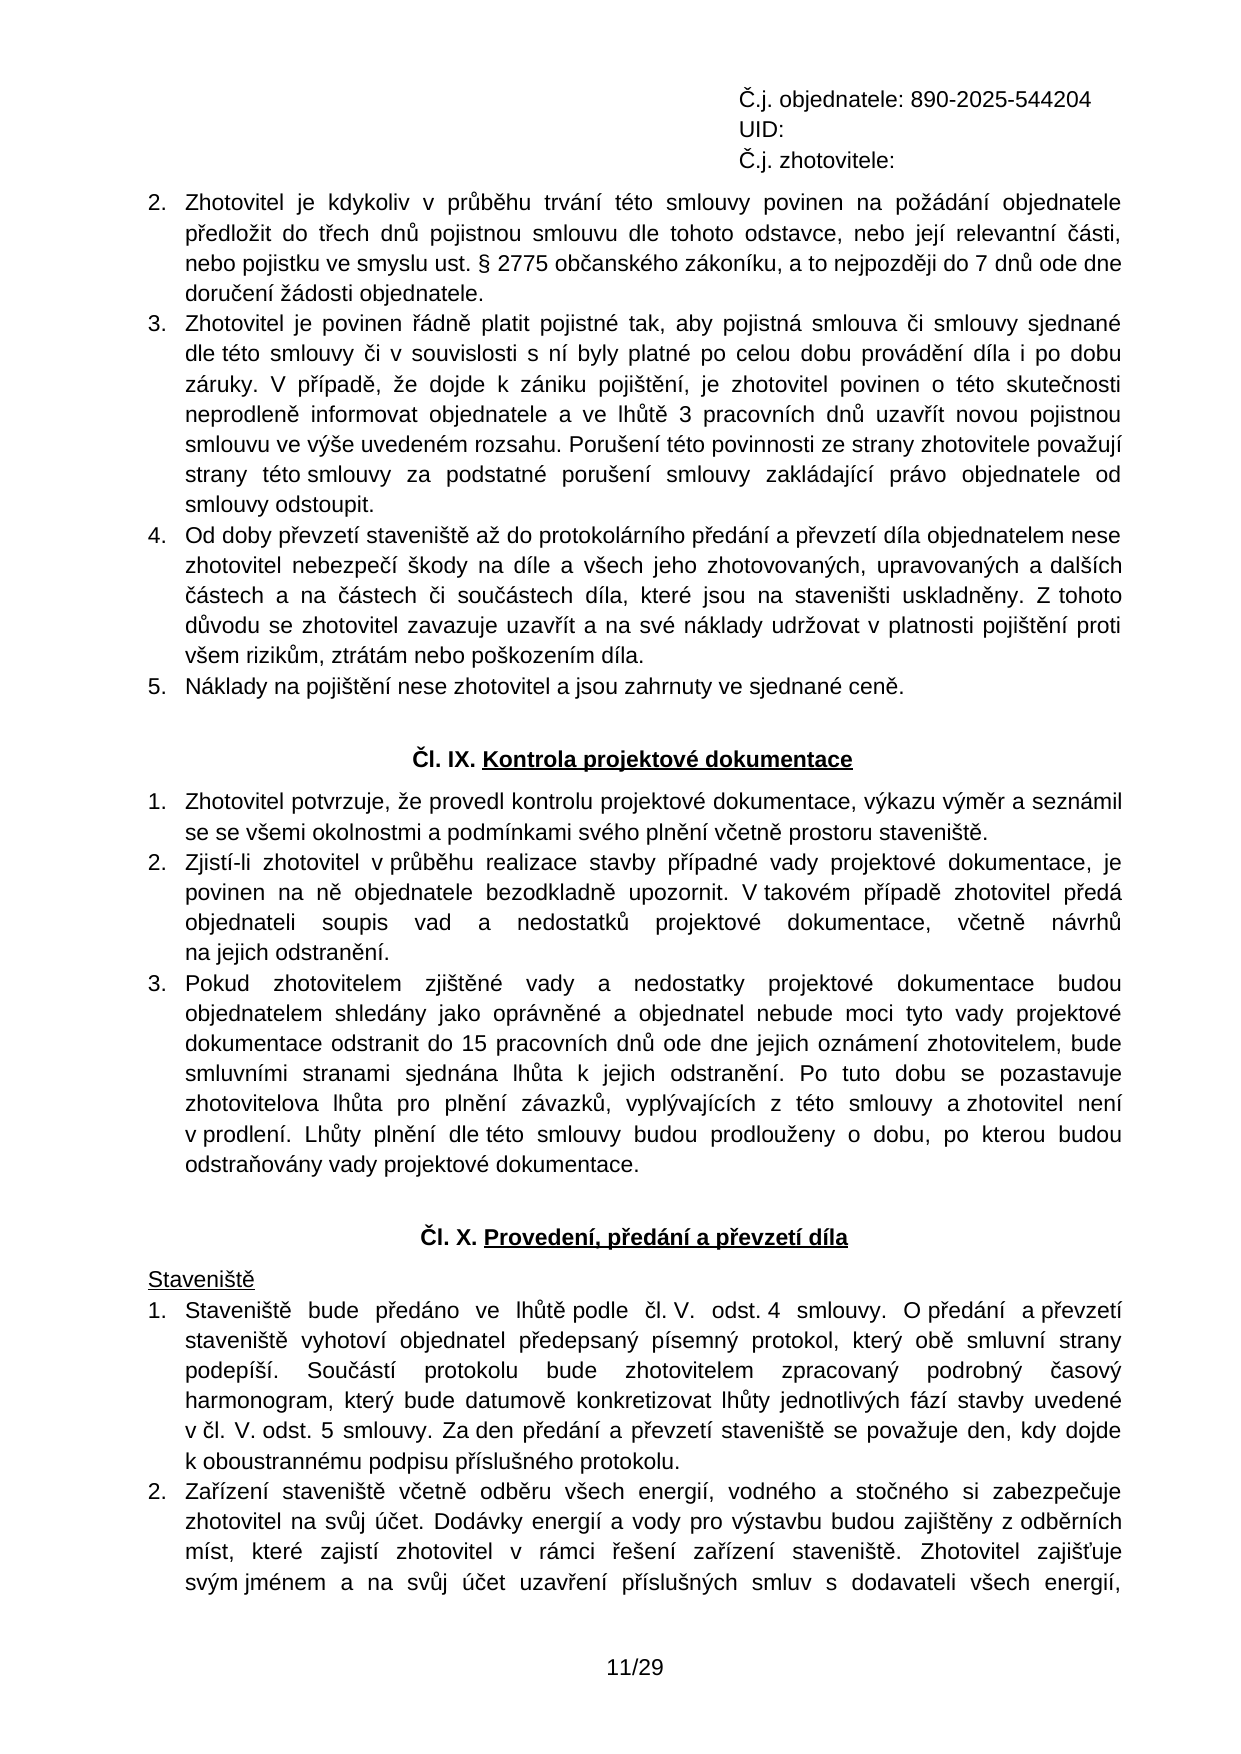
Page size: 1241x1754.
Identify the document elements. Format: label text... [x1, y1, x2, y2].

list Od doby převzetí staveniště až do protokolárního předání a převzetí díla objednatelem nese zhotovitel nebezpečí škody na díle a všech jeho zhotovovaných, upravovaných a dalších částech a na částech či součástech díla, které jsou na staveništi uskladněny. Z tohoto důvodu se zhotovitel zavazuje uzavřít a na své náklady udržovat v platnosti pojištění proti všem rizikům, ztrátám nebo poškozením díla. [148, 522, 1122, 669]
list Zhotovitel potvrzuje, že provedl kontrolu projektové dokumentace, výkazu výměr a seznámil se se všemi okolnostmi a podmínkami svého plnění včetně prostoru staveniště. [148, 788, 1122, 845]
list Zhotovitel je kdykoliv v průběhu trvání této smlouvy povinen na požádání objednatele předložit do třech dnů pojistnou smlouvu dle tohoto odstavce, nebo její relevantní části, nebo pojistku ve smyslu ust. § 2775 občanského zákoníku, a to nejpozději do 7 dnů ode dne doručení žádosti objednatele. [148, 189, 1122, 306]
text Provedení, předání a převzetí díla [148, 1224, 1122, 1250]
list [148, 1478, 1122, 1595]
list Pokud zhotovitelem zjištěné vady a nedostatky projektové dokumentace budou objednatelem shledány jako oprávněné a objednatel nebude moci tyto vady projektové dokumentace odstranit do 15 pracovních dnů ode dne jejich oznámení zhotovitelem, bude smluvními stranami sjednána lhůta k jejich odstranění. Po tuto dobu se pozastavuje zhotovitelova lhůta pro plnění závazků, vyplývajících z této smlouvy a zhotovitel není v prodlení. Lhůty plnění dle této smlouvy budou prodlouženy o dobu, po kterou budou odstraňovány vady projektové dokumentace. [148, 969, 1122, 1177]
list Zhotovitel je povinen řádně platit pojistné tak, aby pojistná smlouva či smlouvy sjednané dle této smlouvy či v souvislosti s ní byly platné po celou dobu provádění díla i po dobu záruky. V případě, že dojde k zániku pojištění, je zhotovitel povinen o této skutečnosti neprodleně informovat objednatele a ve lhůtě 3 pracovních dnů uzavřít novou pojistnou smlouvu ve výše uvedeném rozsahu. Porušení této povinnosti ze strany zhotovitele považují strany této smlouvy za podstatné porušení smlouvy zakládající právo objednatele od smlouvy odstoupit. [148, 310, 1122, 518]
list Staveniště bude předáno ve lhůtě podle čl. V. odst. 4 smlouvy. O předání a převzetí staveniště vyhotoví objednatel předepsaný písemný protokol, který obě smluvní strany podepíší. Součástí protokolu bude zhotovitelem zpracovaný podrobný časový harmonogram, který bude datumově konkretizovat lhůty jednotlivých fází stavby uvedené v čl. V. odst. 5 smlouvy. Za den předání a převzetí staveniště se považuje den, kdy dojde k oboustrannému podpisu příslušného protokolu. [148, 1297, 1122, 1474]
list Náklady na pojištění nese zhotovitel a jsou zahrnuty ve sjednané ceně. [148, 673, 1122, 699]
text Kontrola projektové dokumentace [148, 746, 1122, 772]
list Zjistí-li zhotovitel v průběhu realizace stavby případné vady projektové dokumentace, je povinen na ně objednatele bezodkladně upozornit. V takovém případě zhotovitel předá objednateli soupis vad a nedostatků projektové dokumentace, včetně návrhů na jejich odstranění. [148, 849, 1122, 966]
text Staveniště [148, 1266, 1122, 1293]
